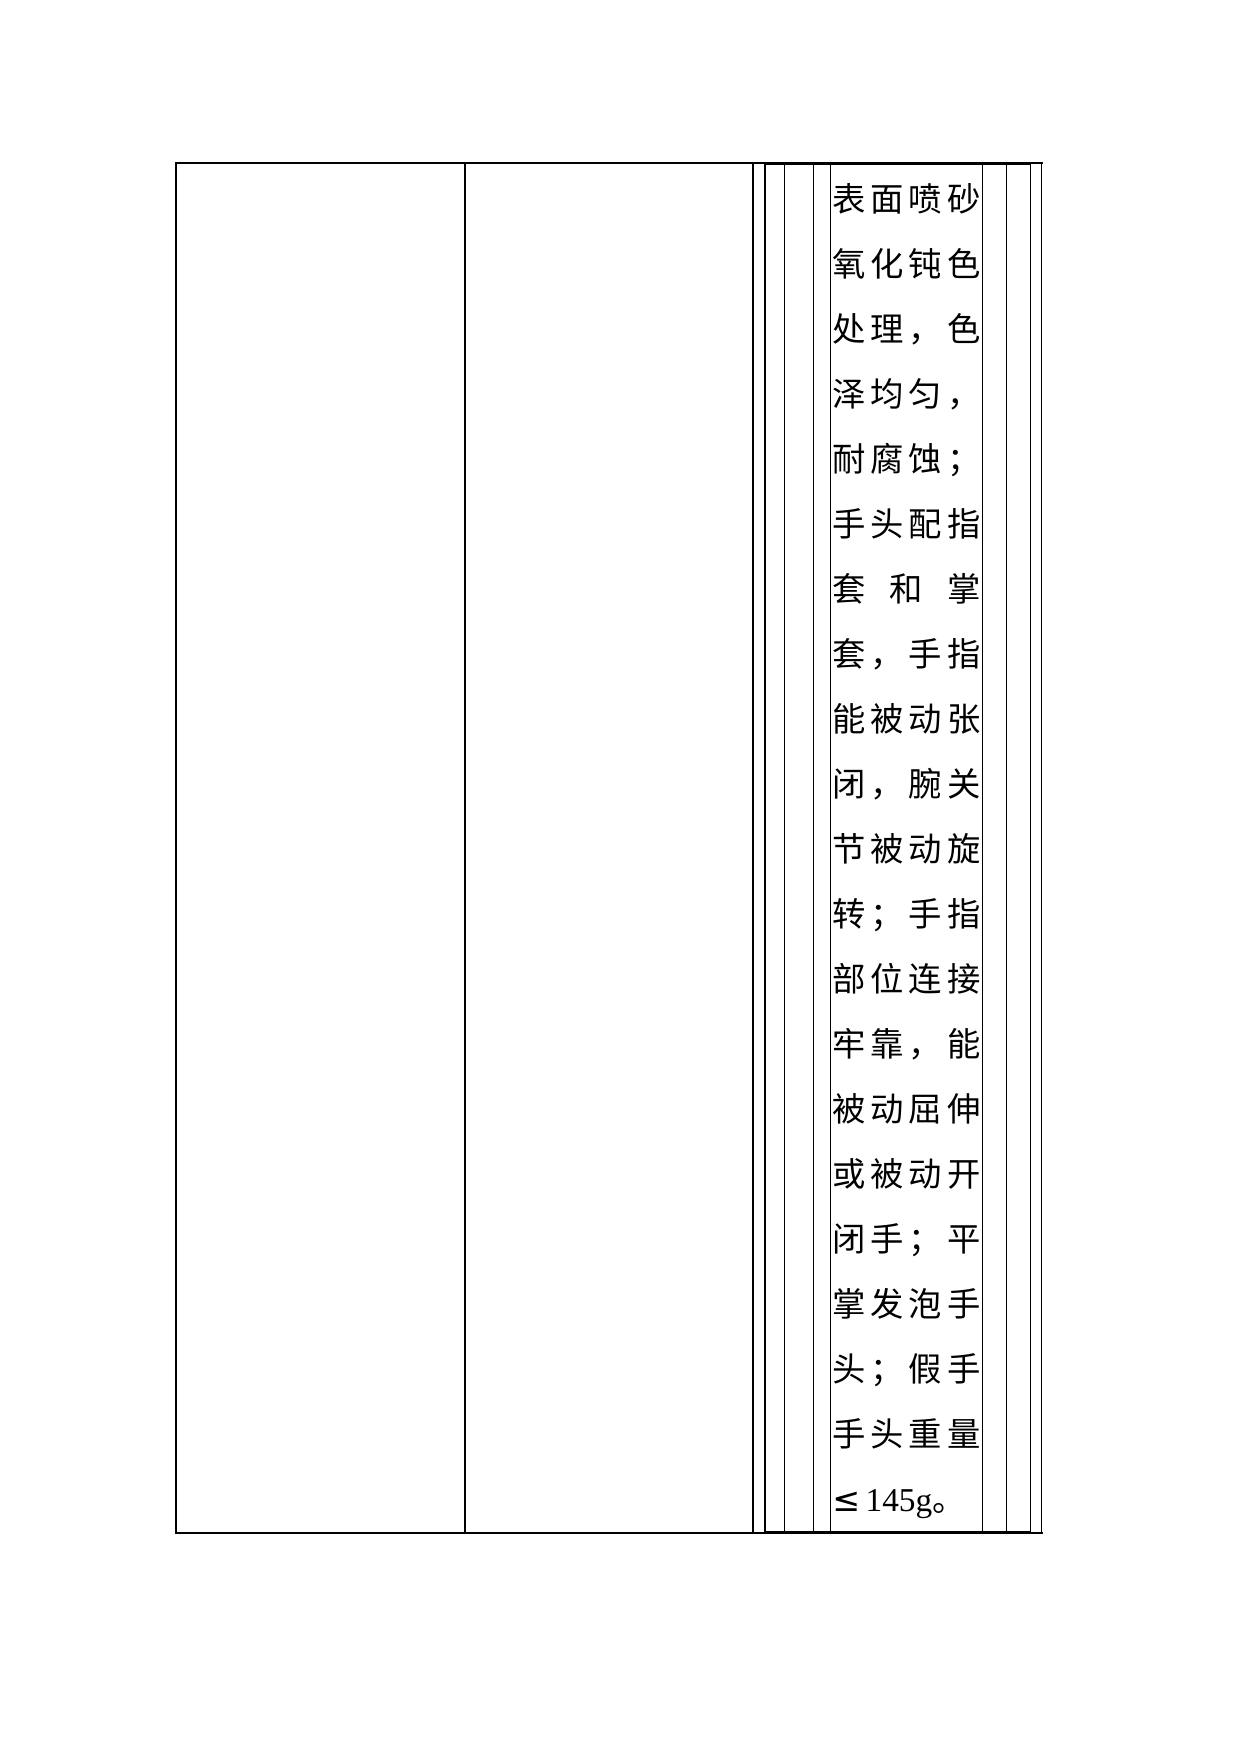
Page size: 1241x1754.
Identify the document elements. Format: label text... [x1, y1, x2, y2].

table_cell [766, 165, 784, 1531]
table_cell [177, 164, 464, 1532]
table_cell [1007, 165, 1030, 1531]
table_cell 2 [466, 164, 752, 1532]
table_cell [754, 164, 764, 1532]
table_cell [785, 165, 813, 1531]
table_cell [1031, 164, 1041, 1532]
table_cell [831, 165, 982, 1531]
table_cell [814, 165, 830, 1531]
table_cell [983, 165, 1006, 1531]
